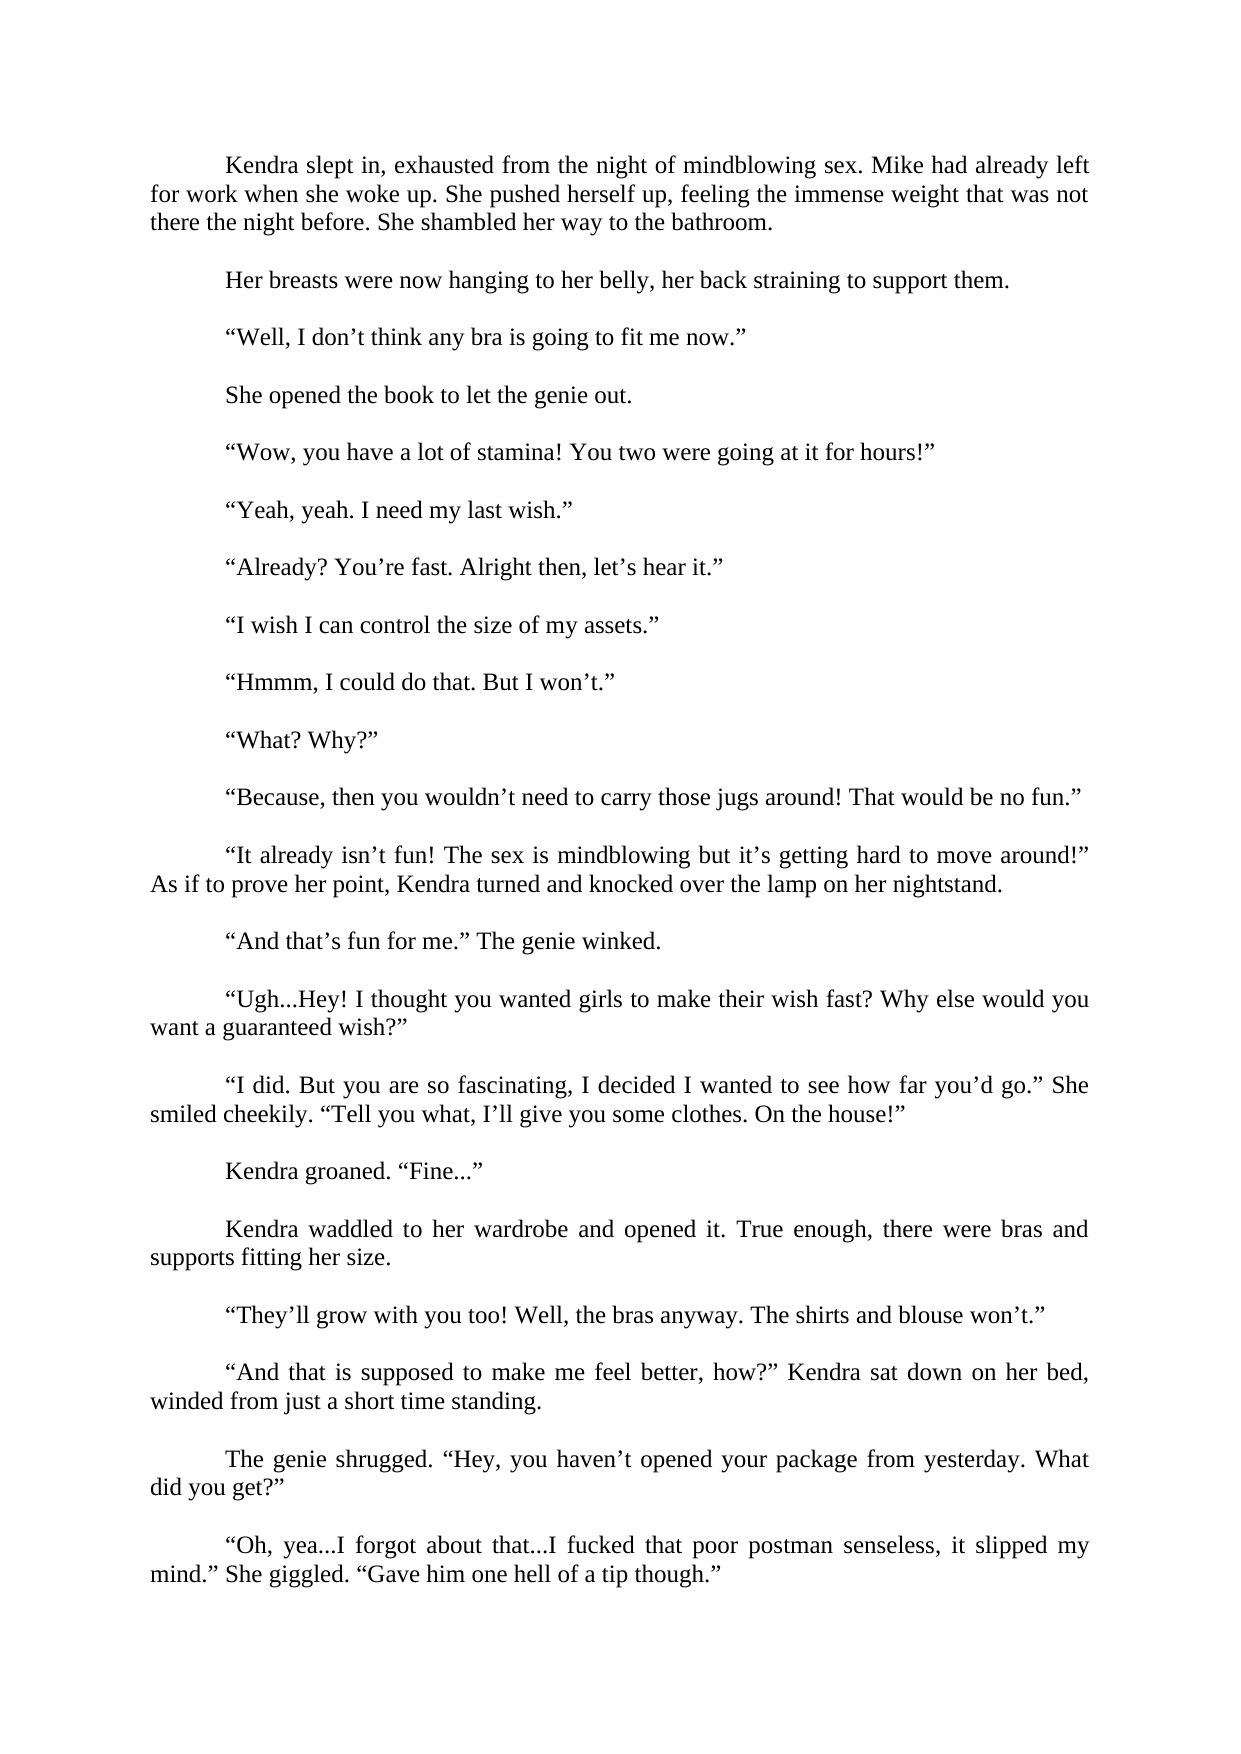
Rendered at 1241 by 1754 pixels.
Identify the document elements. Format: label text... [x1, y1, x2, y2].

text The genie shrugged. “Hey, you haven’t opened your package from yesterday. What did you get?” [150, 1444, 1090, 1501]
text “And that is supposed to make me feel better, how?” Kendra sat down on her bed, winded from just a short time standing. [150, 1357, 1090, 1415]
text “Well, I don’t think any bra is going to fit me now.” [150, 322, 1090, 351]
text She opened the book to let the genie out. [150, 380, 1090, 409]
text “It already isn’t fun! The sex is mindblowing but it’s getting hard to move around!” As if to prove her point, Kendra turned and knocked over the lamp on her nightstand. [150, 840, 1090, 897]
text “Oh, yea...I forgot about that...I fucked that poor postman senseless, it slipped my mind.” She giggled. “Gave him one hell of a tip though.” [150, 1530, 1090, 1587]
text “Already? You’re fast. Alright then, let’s hear it.” [150, 552, 1090, 581]
text “What? Why?” [150, 725, 1090, 754]
text “Yeah, yeah. I need my last wish.” [150, 495, 1090, 524]
text Her breasts were now hanging to her belly, her back straining to support them. [150, 265, 1090, 294]
text “I did. But you are so fascinating, I decided I wanted to see how far you’d go.” She smiled cheekily. “Tell you what, I’ll give you some clothes. On the house!” [150, 1070, 1090, 1127]
text “I wish I can control the size of my assets.” [150, 610, 1090, 639]
text “Wow, you have a lot of stamina! You two were going at it for hours!” [150, 437, 1090, 466]
text “Ugh...Hey! I thought you wanted girls to make their wish fast? Why else would you want a guaranteed wish?” [150, 984, 1090, 1041]
text Kendra groaned. “Fine...” [150, 1156, 1090, 1185]
text Kendra slept in, exhausted from the night of mindblowing sex. Mike had already left for work when she woke up. She pushed herself up, feeling the immense weight that was not there the night before. She shambled her way to the bathroom. [150, 150, 1090, 236]
text “Hmmm, I could do that. But I won’t.” [150, 667, 1090, 696]
text “Because, then you wouldn’t need to carry those jugs around! That would be no fun.” [150, 782, 1090, 811]
text Kendra waddled to her wardrobe and opened it. True enough, there were bras and supports fitting her size. [150, 1214, 1090, 1271]
text “And that’s fun for me.” The genie winked. [150, 926, 1090, 955]
text “They’ll grow with you too! Well, the bras anyway. The shirts and blouse won’t.” [150, 1300, 1090, 1329]
